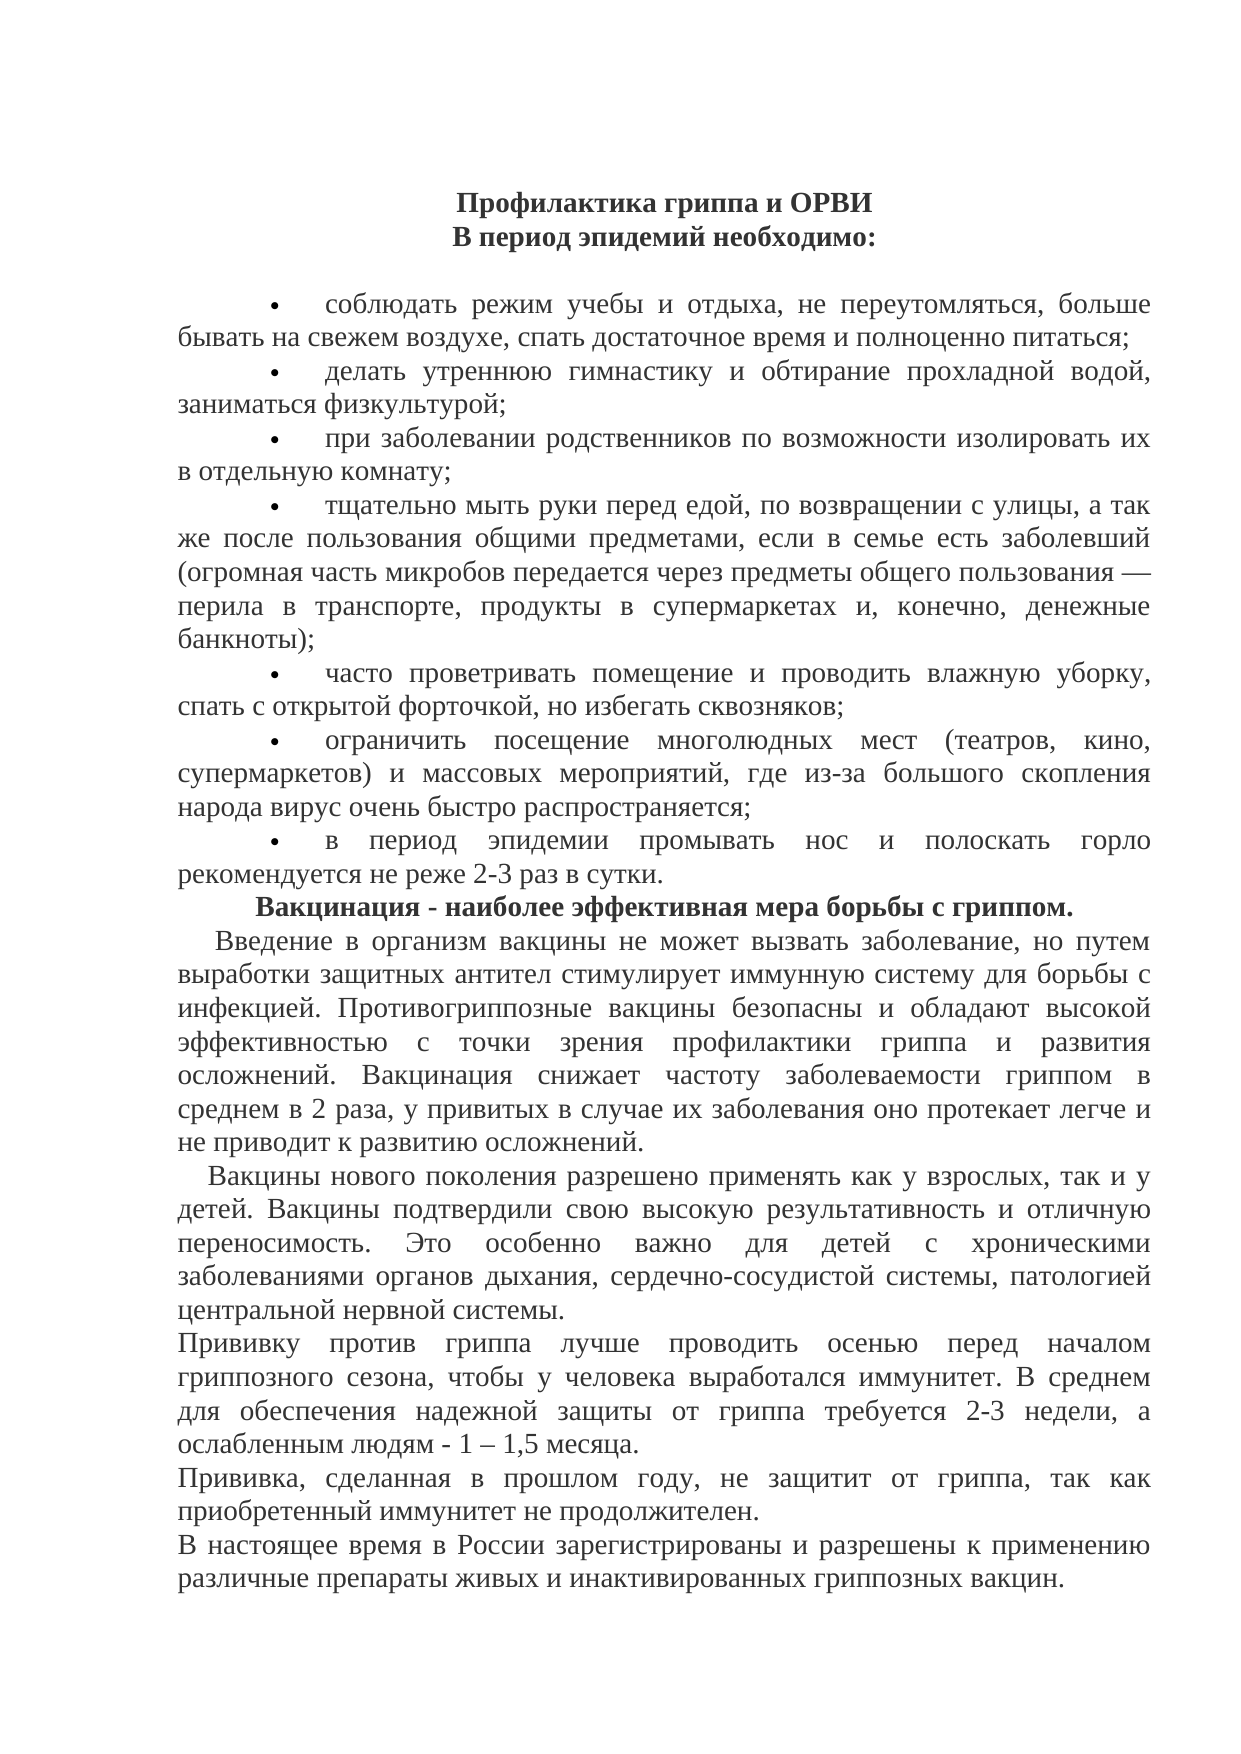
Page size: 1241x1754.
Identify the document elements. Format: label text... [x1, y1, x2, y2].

list в период эпидемии промывать нос и полоскать горло рекомендуется не реже 2-3 раз в сутки. [177, 822, 1152, 889]
text Вакцины нового поколения разрешено применять как у взрослых, так и у детей. Вакцины подтвердили свою высокую результативность и отличную переносимость. Это особенно важно для детей с хроническими заболеваниями органов дыхания, сердечно-сосудистой системы, патологией центральной нервной системы. [177, 1158, 1152, 1326]
list часто проветривать помещение и проводить влажную уборку, спать с открытой форточкой, но избегать сквозняков; [177, 655, 1152, 722]
text Введение в организм вакцины не может вызвать заболевание, но путем выработки защитных антител стимулирует иммунную систему для борьбы с инфекцией. Противогриппозные вакцины безопасны и обладают высокой эффективностью с точки зрения профилактики гриппа и развития осложнений. Вакцинация снижает частоту заболеваемости гриппом в среднем в 2 раза, у привитых в случае их заболевания оно протекает легче и не приводит к развитию осложнений. [177, 923, 1152, 1158]
list делать утреннюю гимнастику и обтирание прохладной водой, заниматься физкультурой; [177, 353, 1152, 420]
list ограничить посещение многолюдных мест (театров, кино, супермаркетов) и массовых мероприятий, где из-за большого скопления народа вирус очень быстро распространяется; [177, 722, 1152, 822]
text В период эпидемий необходимо: [177, 219, 1152, 252]
text Профилактика гриппа и ОРВИ [177, 185, 1152, 219]
list тщательно мыть руки перед едой, по возвращении с улицы, а так же после пользования общими предметами, если в семье есть заболевший (огромная часть микробов передается через предметы общего пользования — перила в транспорте, продукты в супермаркетах и, конечно, денежные банкноты); [177, 487, 1152, 655]
text Вакцинация - наиболее эффективная мера борьбы с гриппом. [177, 889, 1152, 923]
list соблюдать режим учебы и отдыха, не переутомляться, больше бывать на свежем воздухе, спать достаточное время и полноценно питаться; [177, 286, 1152, 353]
text В настоящее время в России зарегистрированы и разрешены к применению различные препараты живых и инактивированных гриппозных вакцин. [177, 1527, 1152, 1594]
text Прививка, сделанная в прошлом году, не защитит от гриппа, так как приобретенный иммунитет не продолжителен. [177, 1460, 1152, 1527]
list при заболевании родственников по возможности изолировать их в отдельную комнату; [177, 420, 1152, 487]
text Прививку против гриппа лучше проводить осенью перед началом гриппозного сезона, чтобы у человека выработался иммунитет. В среднем для обеспечения надежной защиты от гриппа требуется 2-3 недели, а ослабленным людям - 1 – 1,5 месяца. [177, 1326, 1152, 1460]
